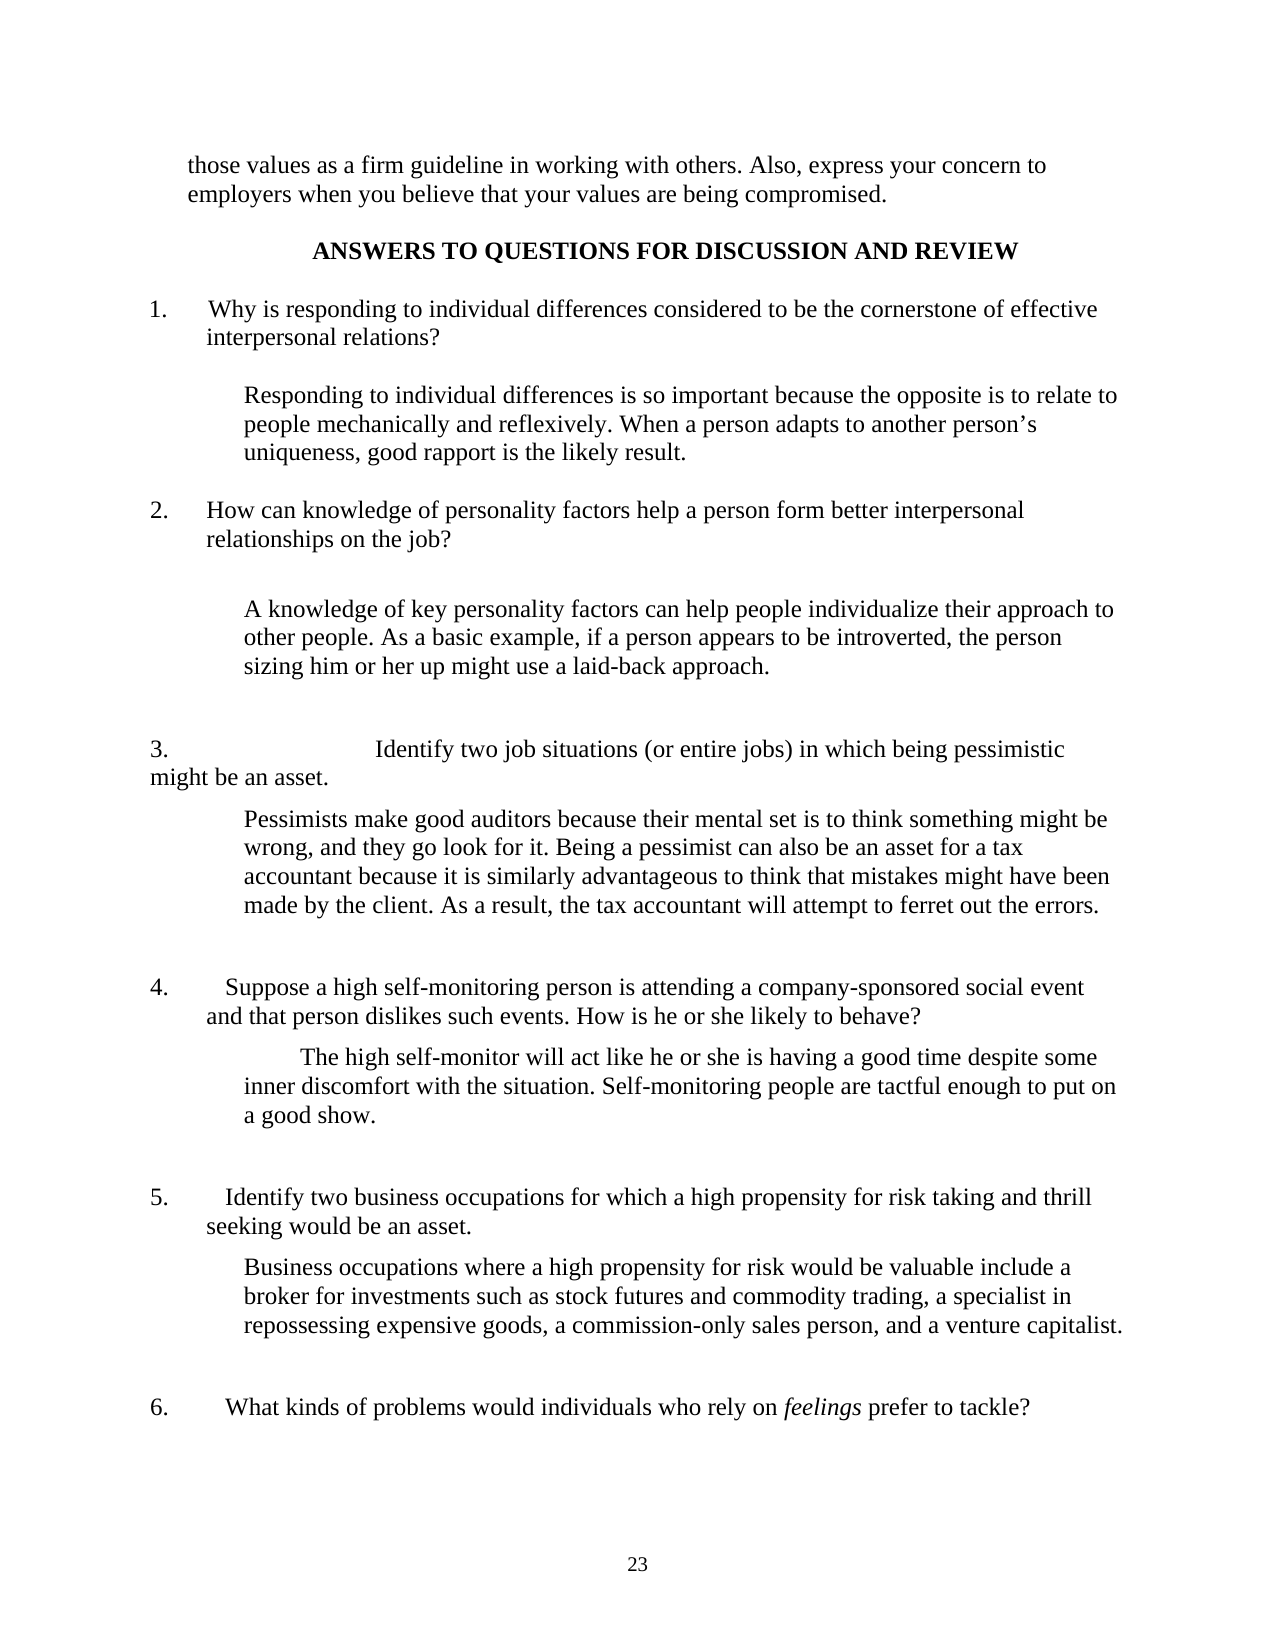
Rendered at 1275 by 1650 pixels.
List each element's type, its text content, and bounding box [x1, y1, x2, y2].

text The high self-monitor will act like he or she is having a good time despite some inner discomfort with the situation. Self-monitoring people are tactful enough to put on a good show. [244, 1042, 1125, 1129]
text interpersonal relations? [185, 322, 1125, 351]
text Pessimists make good auditors because their mental set is to think something might be wrong, and they go look for it. Being a pessimist can also be an asset for a tax accountant because it is similarly advantageous to think that mistakes might have been made by the client. As a result, the tax accountant will attempt to ferret out the errors. [244, 804, 1125, 919]
text 6. What kinds of problems would individuals who rely on feelings prefer to tackle? [150, 1392, 1125, 1421]
subtitle ANSWERS TO QUESTIONS FOR DISCUSSION AND REVIEW [187, 236, 1125, 265]
text 5. Identify two business occupations for which a high propensity for risk taking and thrill seeking would be an asset. [150, 1182, 1125, 1240]
list Why is responding to individual differences considered to be the cornerstone of effective [148, 294, 1125, 322]
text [187, 150, 1125, 207]
text 3. Identify two job situations (or entire jobs) in which being pessimistic might be an asset. [150, 734, 1125, 791]
text Business occupations where a high propensity for risk would be valuable include a broker for investments such as stock futures and commodity trading, a specialist in repossessing expensive goods, a commission-only sales person, and a venture capitalist. [244, 1252, 1125, 1339]
text 4. Suppose a high self-monitoring person is attending a company-sponsored social event and that person dislikes such events. How is he or she likely to behave? [150, 972, 1125, 1030]
text Responding to individual differences is so important because the opposite is to relate to people mechanically and reflexively. When a person adapts to another person’s uniqueness, good rapport is the likely result. [244, 380, 1125, 466]
text A knowledge of key personality factors can help people individualize their approach to other people. As a basic example, if a person appears to be introverted, the person sizing him or her up might use a laid-back approach. [244, 594, 1125, 680]
text 2. How can knowledge of personality factors help a person form better interpersonal relationships on the job? [150, 495, 1125, 552]
